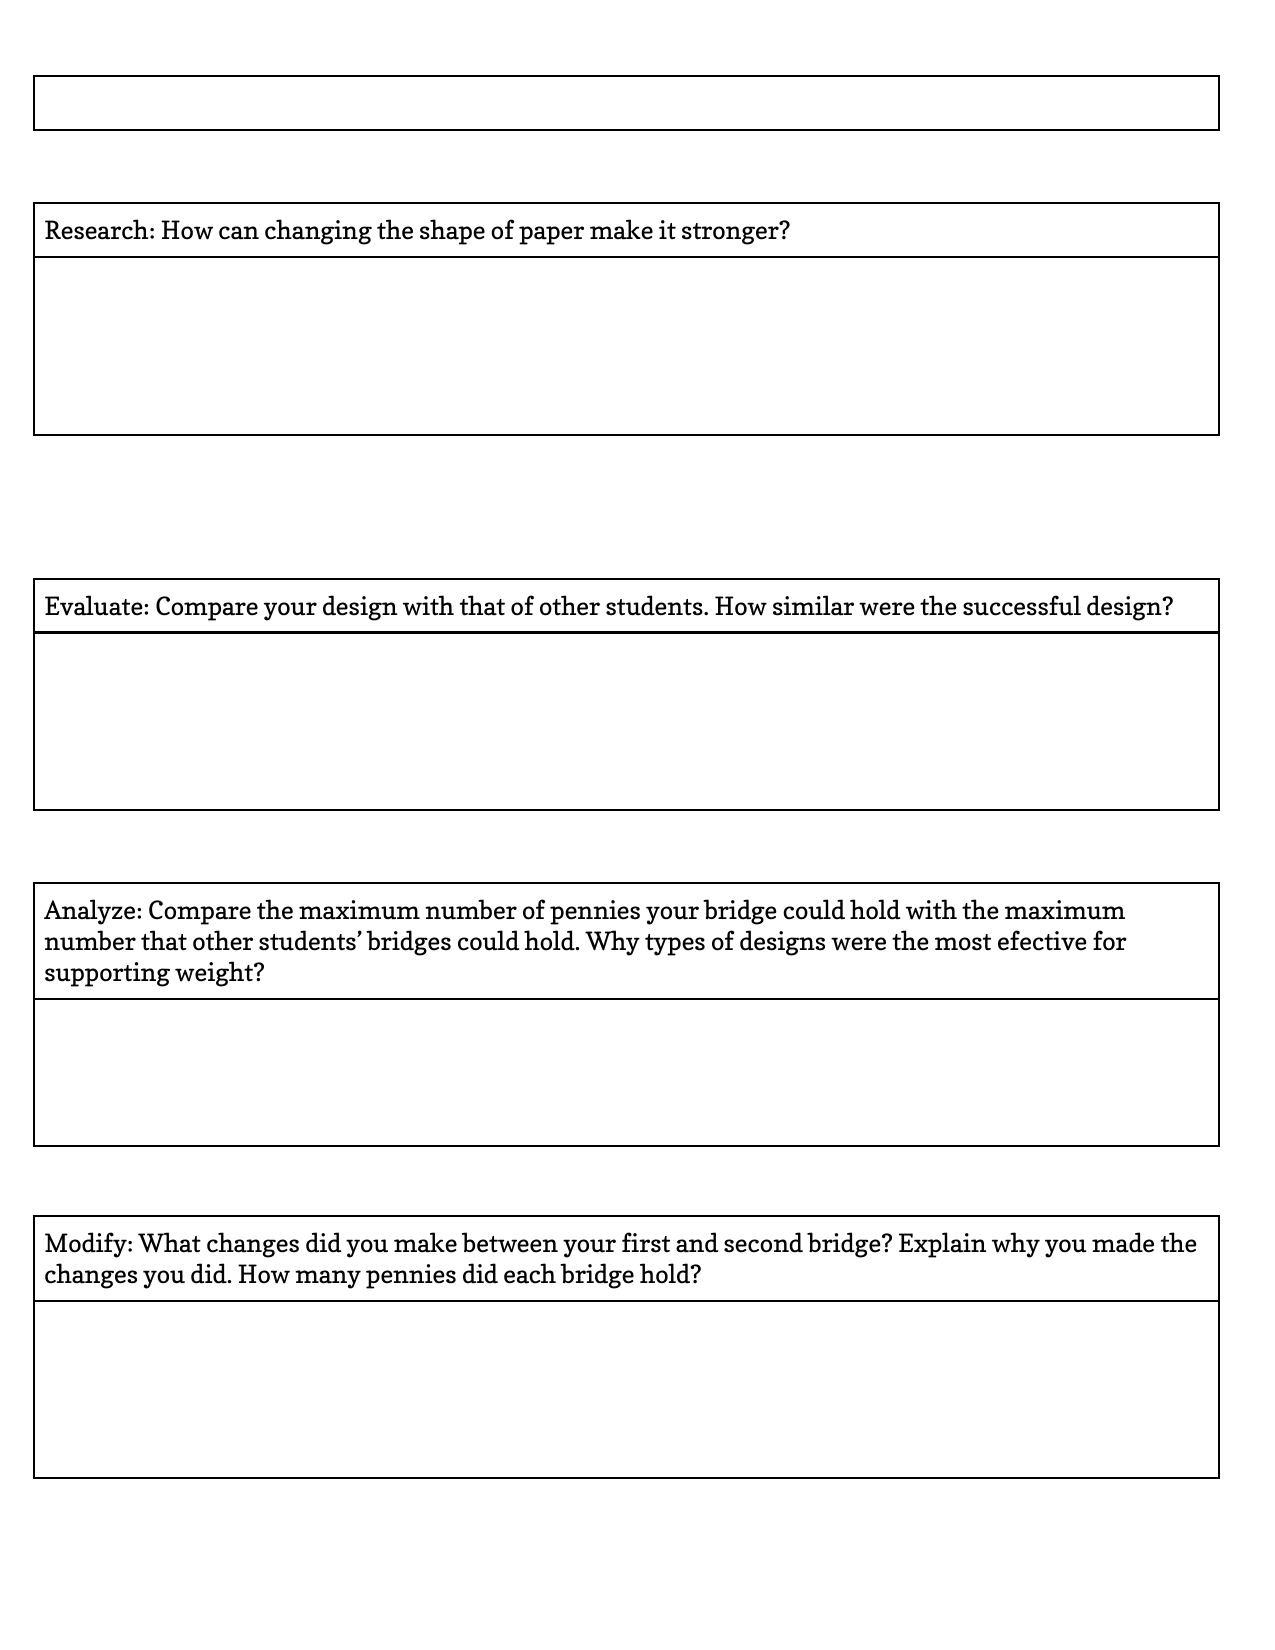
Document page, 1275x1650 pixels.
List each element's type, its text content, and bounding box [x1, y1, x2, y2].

table_cell [35, 1302, 1218, 1477]
table_cell [35, 258, 1218, 433]
table_header Modify: What changes did you make between your first and second bridge? Explain why you made the changes you did. How many pennies did each bridge hold? [35, 1217, 1218, 1299]
table_header Analyze: Compare the maximum number of pennies your bridge could hold with the maximum number that other students’ bridges could hold. Why types of designs were the most efective for supporting weight? [35, 884, 1218, 998]
table_cell [35, 1000, 1218, 1144]
table_header Research: How can changing the shape of paper make it stronger? [35, 204, 1218, 256]
table_header [35, 77, 1218, 129]
table_cell [35, 634, 1218, 809]
table_header Evaluate: Compare your design with that of other students. How similar were the successful design? [35, 580, 1218, 631]
